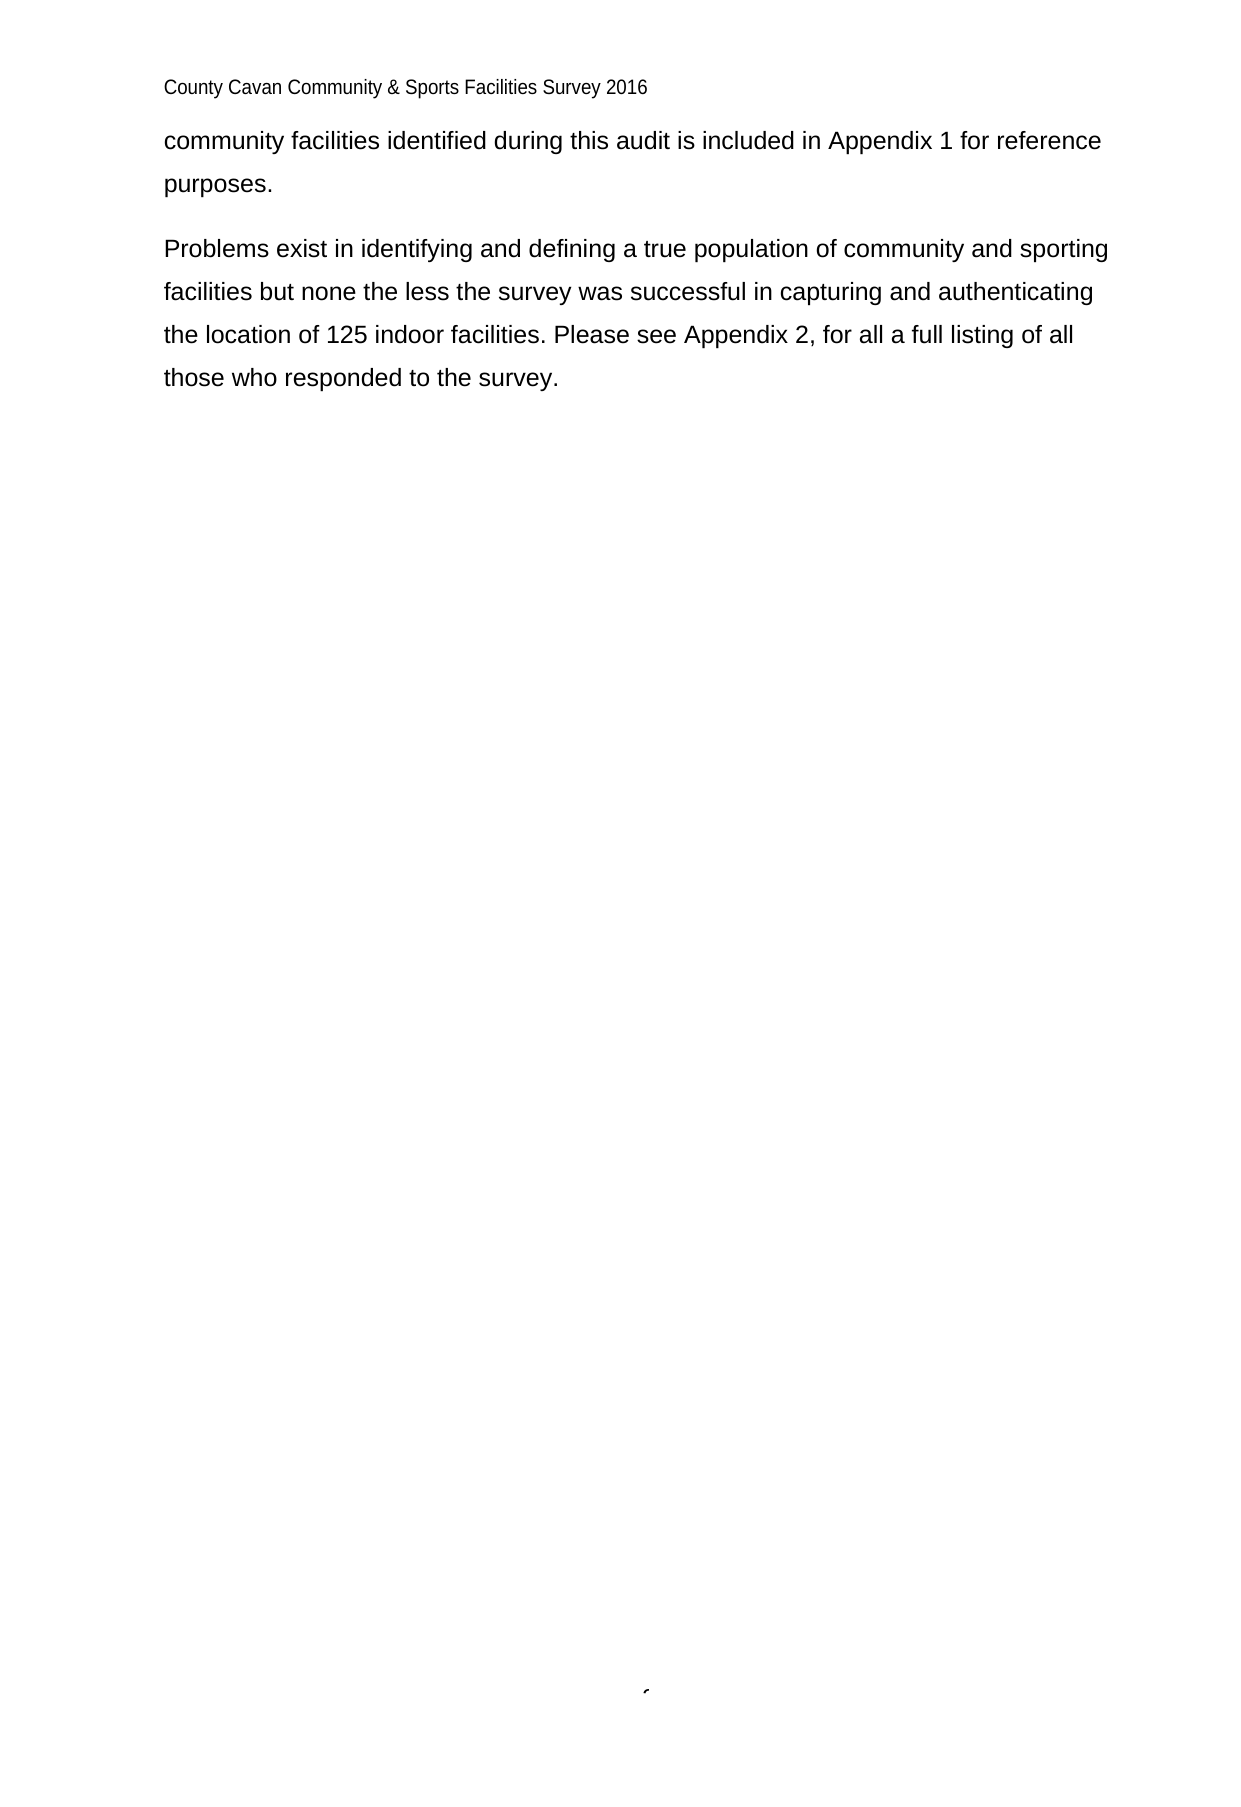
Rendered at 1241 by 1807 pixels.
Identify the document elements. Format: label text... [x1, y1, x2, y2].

text community facilities identified during this audit is included in Appendix 1 for reference purposes. [163, 126, 1105, 198]
text Problems exist in identifying and defining a true population of community and sporting facilities but none the less the survey was successful in capturing and authenticating the location of 125 indoor facilities. Please see Appendix 2, for all a full listing of all those who responded to the survey. [163, 234, 1112, 392]
